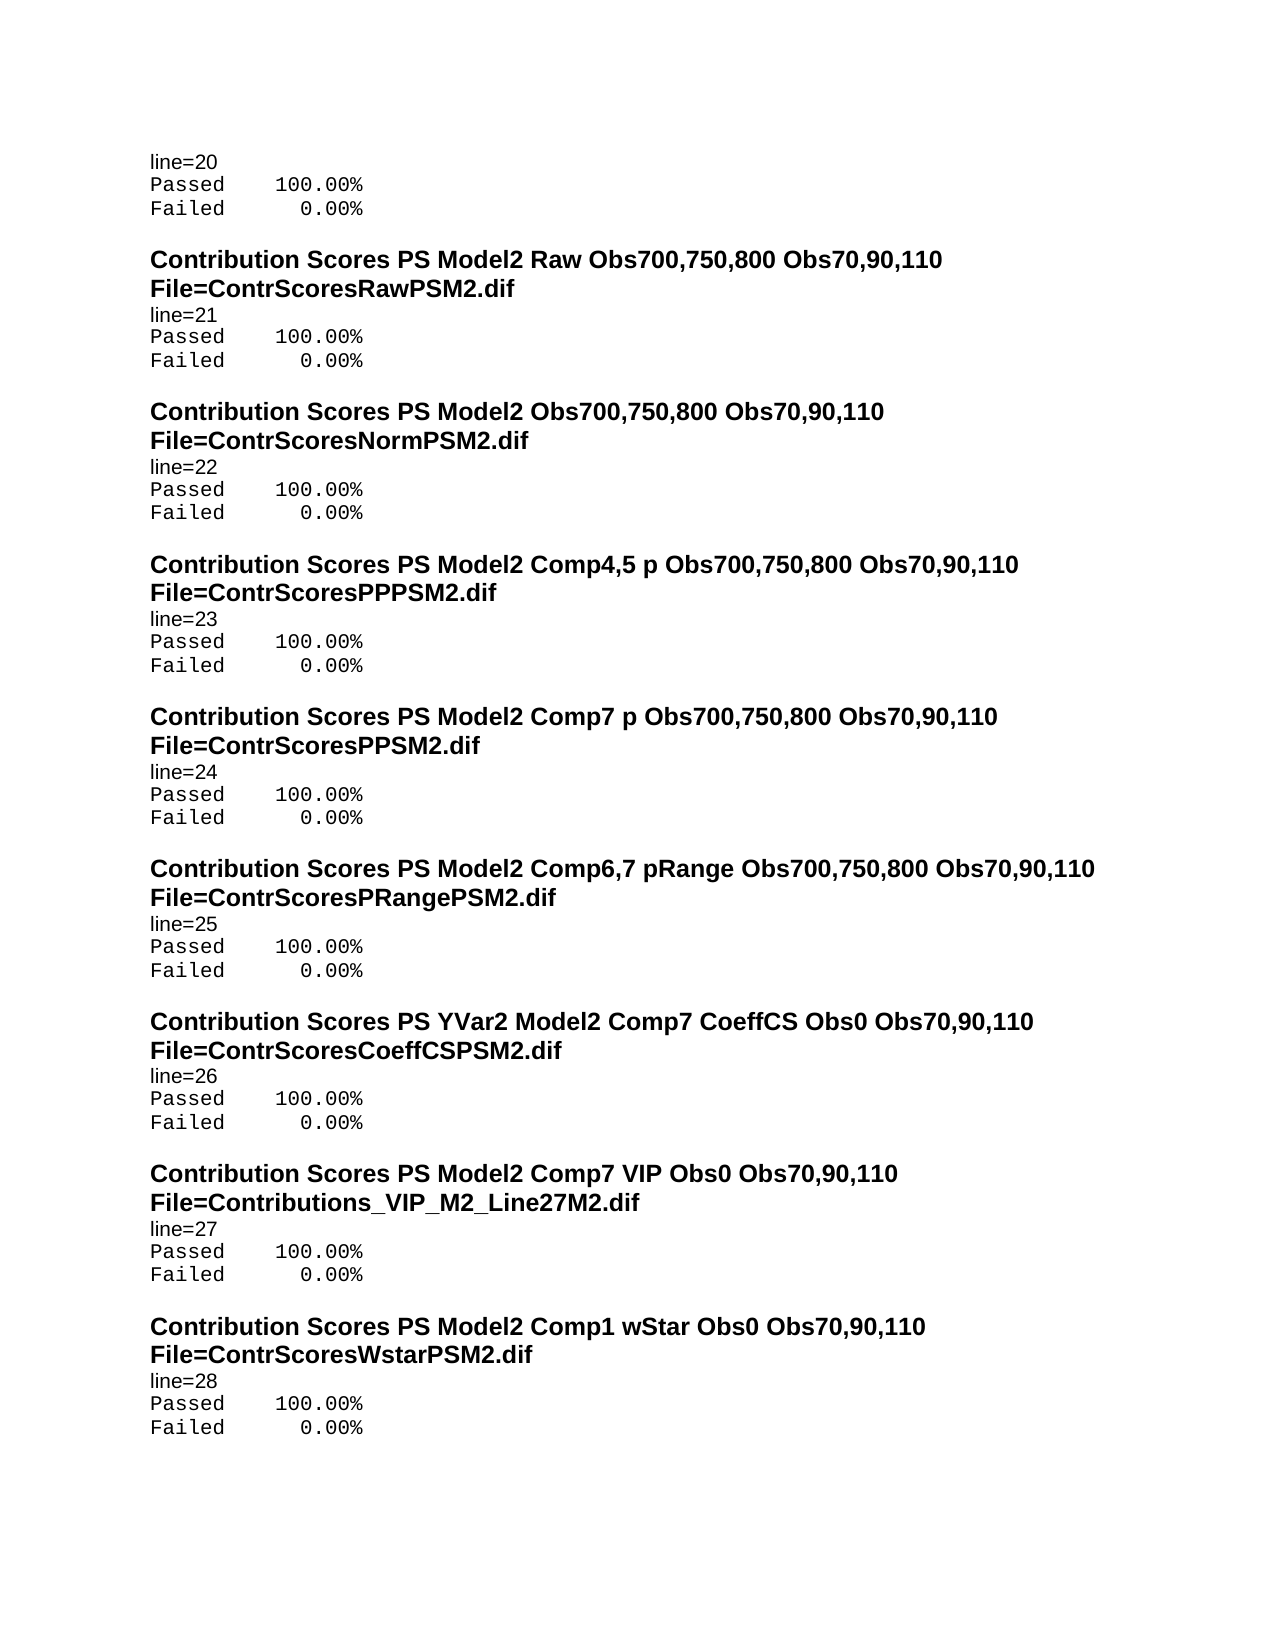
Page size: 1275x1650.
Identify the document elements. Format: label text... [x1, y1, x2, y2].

text Passed 100.00% [150, 1088, 1125, 1112]
text line=23 [150, 607, 1125, 631]
text Contribution Scores PS Model2 Comp1 wStar Obs0 Obs70,90,110 File=ContrScoresWstarPSM2.dif [150, 1312, 1125, 1369]
text Passed 100.00% [150, 1241, 1125, 1264]
text line=26 [150, 1064, 1125, 1088]
text Failed 0.00% [150, 655, 1125, 678]
text Failed 0.00% [150, 1264, 1125, 1288]
text line=27 [150, 1217, 1125, 1241]
text Failed 0.00% [150, 502, 1125, 526]
text line=28 [150, 1369, 1125, 1393]
text Failed 0.00% [150, 1417, 1125, 1440]
text line=25 [150, 912, 1125, 936]
text Failed 0.00% [150, 1112, 1125, 1136]
text Contribution Scores PS Model2 Obs700,750,800 Obs70,90,110 File=ContrScoresNormPSM2.dif [150, 397, 1125, 455]
text Contribution Scores PS Model2 Comp4,5 p Obs700,750,800 Obs70,90,110 File=ContrScoresPPPSM2.dif [150, 550, 1125, 607]
text line=22 [150, 455, 1125, 479]
text Passed 100.00% [150, 174, 1125, 198]
text Failed 0.00% [150, 959, 1125, 983]
text Failed 0.00% [150, 350, 1125, 374]
text Contribution Scores PS YVar2 Model2 Comp7 CoeffCS Obs0 Obs70,90,110 File=ContrScoresCoeffCSPSM2.dif [150, 1007, 1125, 1064]
text Passed 100.00% [150, 479, 1125, 502]
text Contribution Scores PS Model2 Raw Obs700,750,800 Obs70,90,110 File=ContrScoresRawPSM2.dif [150, 245, 1125, 302]
text line=24 [150, 759, 1125, 783]
text Passed 100.00% [150, 631, 1125, 655]
text Failed 0.00% [150, 198, 1125, 221]
text Failed 0.00% [150, 807, 1125, 831]
text line=21 [150, 302, 1125, 326]
text Contribution Scores PS Model2 Comp6,7 pRange Obs700,750,800 Obs70,90,110 File=ContrScoresPRangePSM2.dif [150, 854, 1125, 912]
text line=20 [150, 150, 1125, 174]
text Contribution Scores PS Model2 Comp7 VIP Obs0 Obs70,90,110 File=Contributions_VIP_M2_Line27M2.dif [150, 1159, 1125, 1217]
text Passed 100.00% [150, 936, 1125, 959]
text Contribution Scores PS Model2 Comp7 p Obs700,750,800 Obs70,90,110 File=ContrScoresPPSM2.dif [150, 702, 1125, 759]
text Passed 100.00% [150, 783, 1125, 807]
text Passed 100.00% [150, 1393, 1125, 1417]
text Passed 100.00% [150, 326, 1125, 350]
